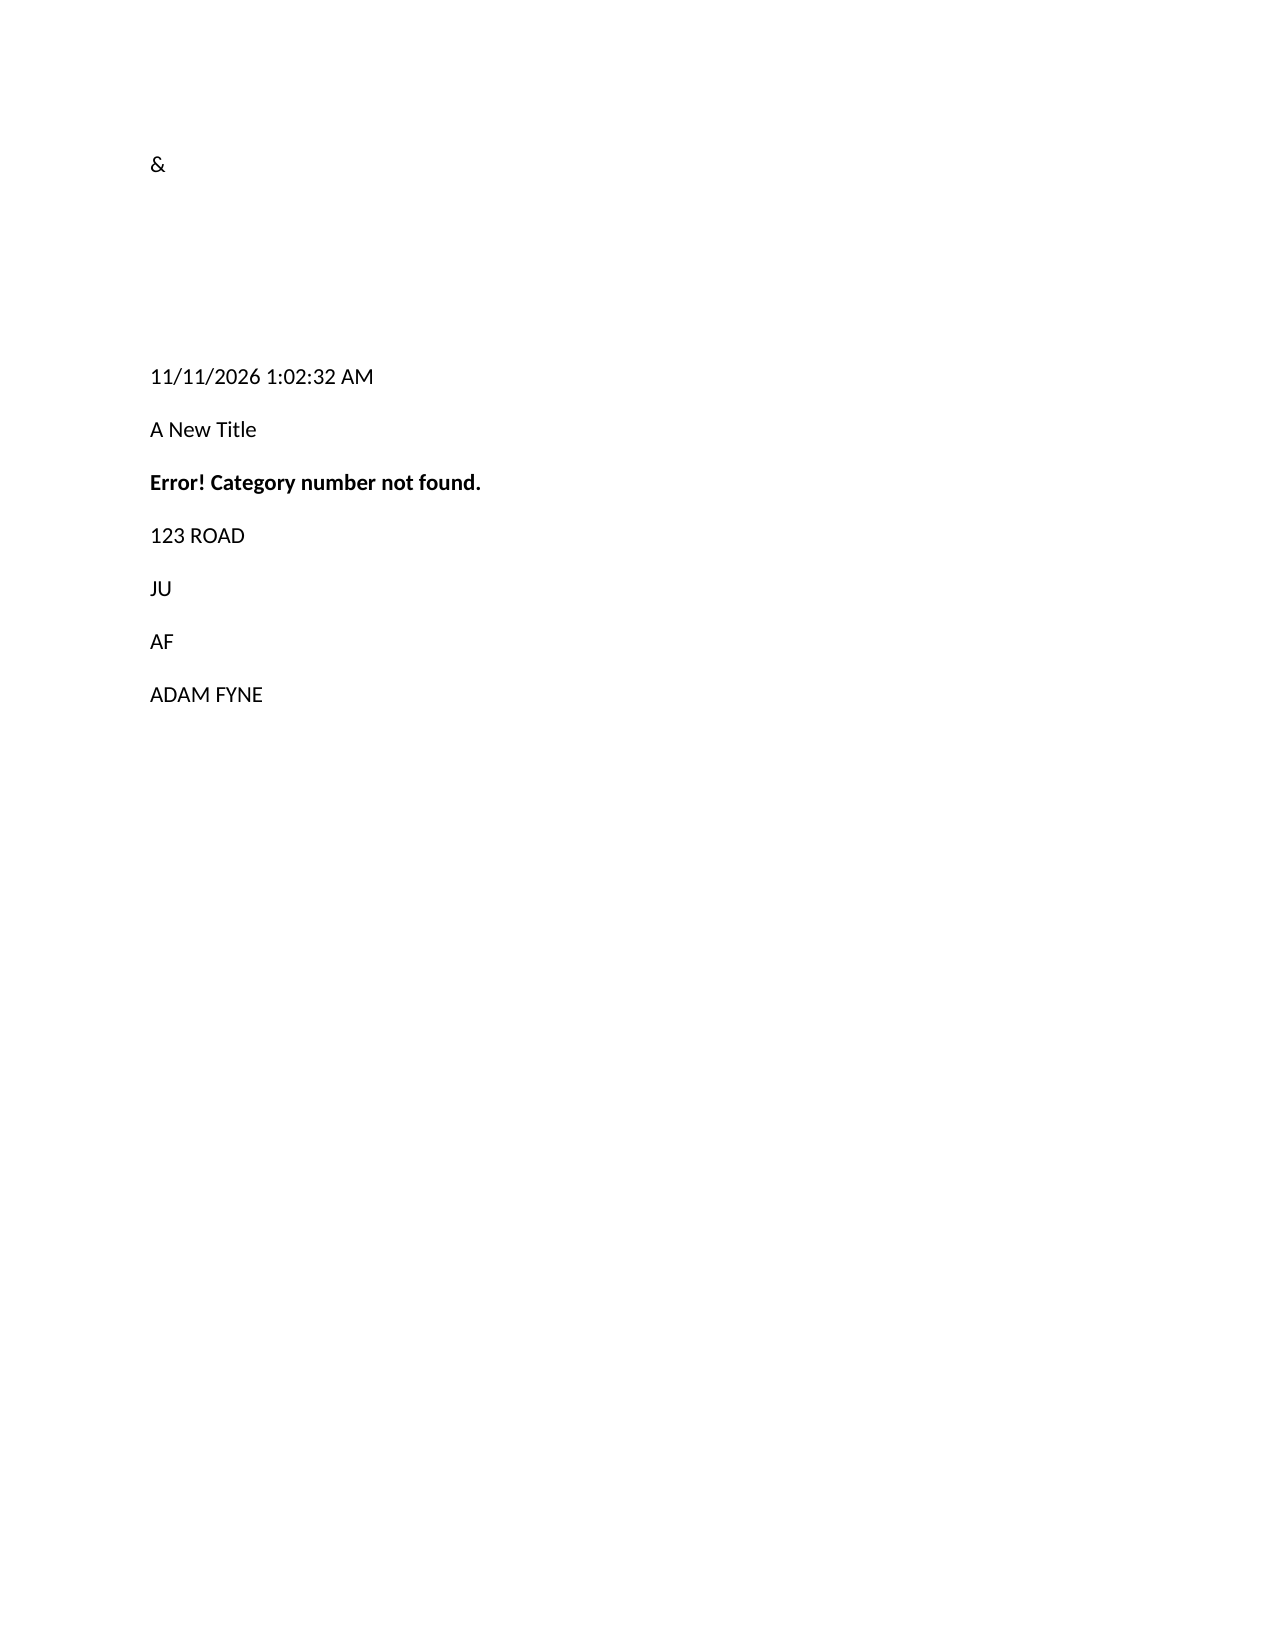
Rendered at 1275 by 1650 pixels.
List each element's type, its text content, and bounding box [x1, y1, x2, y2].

text AF [150, 627, 1125, 655]
text JU [150, 574, 1125, 602]
text 13/01/2025 10:05:07 AM [150, 362, 1125, 390]
text Error! Category number not found. [150, 468, 1125, 496]
text A New Title [150, 415, 1125, 443]
text ADAM FYNE [150, 680, 1125, 708]
text 123 ROAD [150, 521, 1125, 549]
